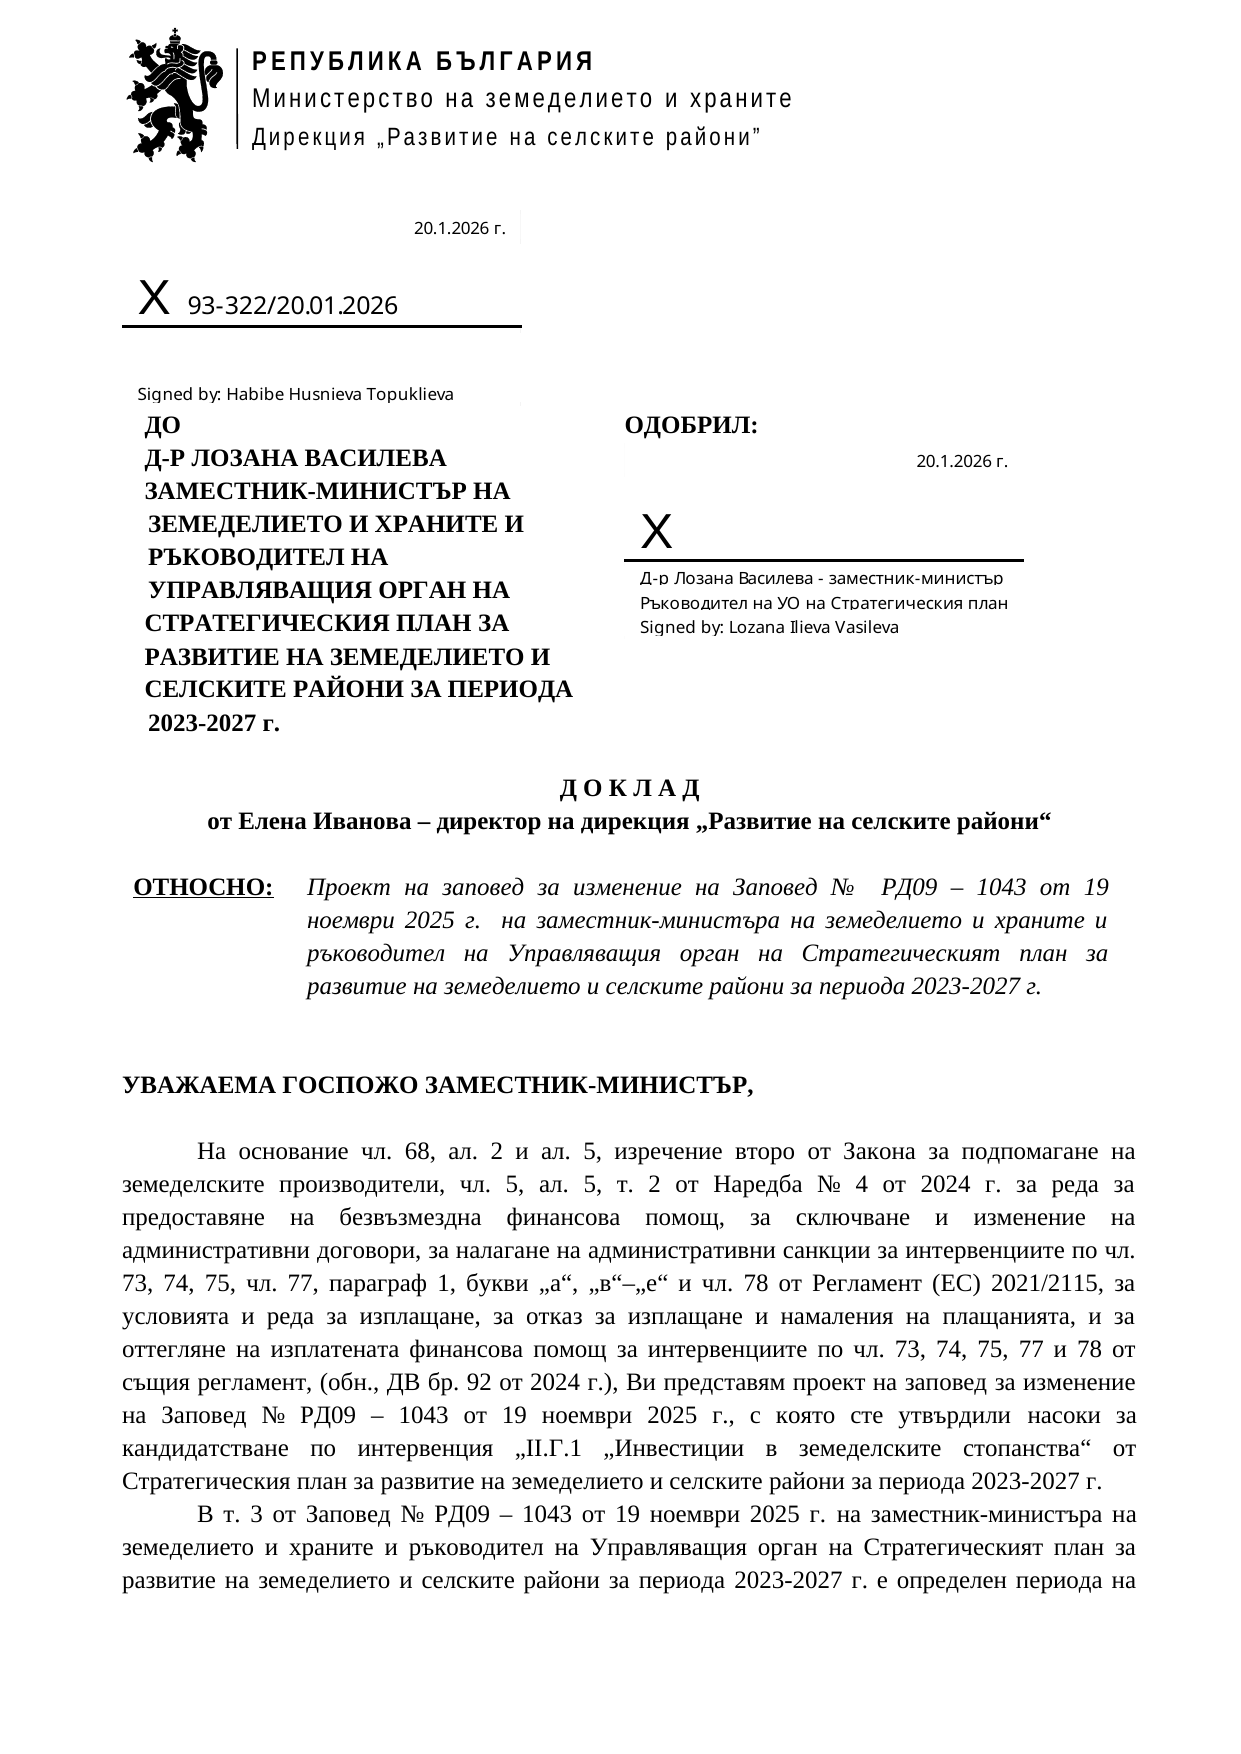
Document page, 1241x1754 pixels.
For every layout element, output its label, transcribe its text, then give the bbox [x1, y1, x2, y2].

text Д О К Л А Д [122, 773, 1137, 802]
table_header ДО Д-Р ЛОЗАНА ВАСИЛЕВА ЗАМЕСТНИК-МИНИСТЪР НА ЗЕМЕДЕЛИЕТО И ХРАНИТЕ И РЪКОВОДИТЕЛ НА УПРАВЛЯВАЩИЯ ОРГАН НА СТРАТЕГИЧЕСКИЯ ПЛАН ЗА РАЗВИТИЕ НА ЗЕМЕДЕЛИЕТО И СЕЛСКИТЕ РАЙОНИ ЗА ПЕРИОДА 2023-2027 г. [133, 410, 613, 740]
table_header Проект на заповед за изменение на Заповед № РД09 – 1043 от 19 ноември 2025 г. на заместник-министъра на земеделието и храните и ръководител на Управляващия орган на Стратегическият план за развитие на земеделието и селските райони за периода 2023-2027 г. [296, 872, 1122, 1037]
table_header ОДОБРИЛ: [613, 410, 1156, 740]
text УВАЖАЕМА ГОСПОЖО ЗАМЕСТНИК-МИНИСТЪР, [122, 1070, 1137, 1099]
text На основание чл. 68, ал. 2 и ал. 5, изречение второ от Закона за подпомагане на земеделските производители, чл. 5, ал. 5, т. 2 от Наредба № 4 от 2024 г. за реда за предоставяне на безвъзмездна финансова помощ, за сключване и изменение на административни договори, за налагане на административни санкции за интервенциите по чл. 73, 74, 75, чл. 77, параграф 1, букви „а“, „в“–„е“ и чл. 78 от Регламент (ЕС) 2021/2115, за условията и реда за изплащане, за отказ за изплащане и намаления на плащанията, и за оттегляне на изплатената финансова помощ за интервенциите по чл. 73, 74, 75, 77 и 78 от същия регламент, (обн., ДВ бр. 92 от 2024 г.), Ви представям проект на заповед за изменение на Заповед № РД09 – 1043 от 19 ноември 2025 г., с която сте утвърдили насоки за кандидатстване по интервенция „II.Г.1 „Инвестиции в земеделските стопанства“ от Стратегическия план за развитие на земеделието и селските райони за периода 2023-2027 г. [122, 1136, 1137, 1495]
table_header ОТНОСНО: [122, 872, 296, 1037]
text от Елена Иванова – директор на дирекция „Развитие на селските райони“ [122, 806, 1137, 835]
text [122, 1499, 1137, 1594]
